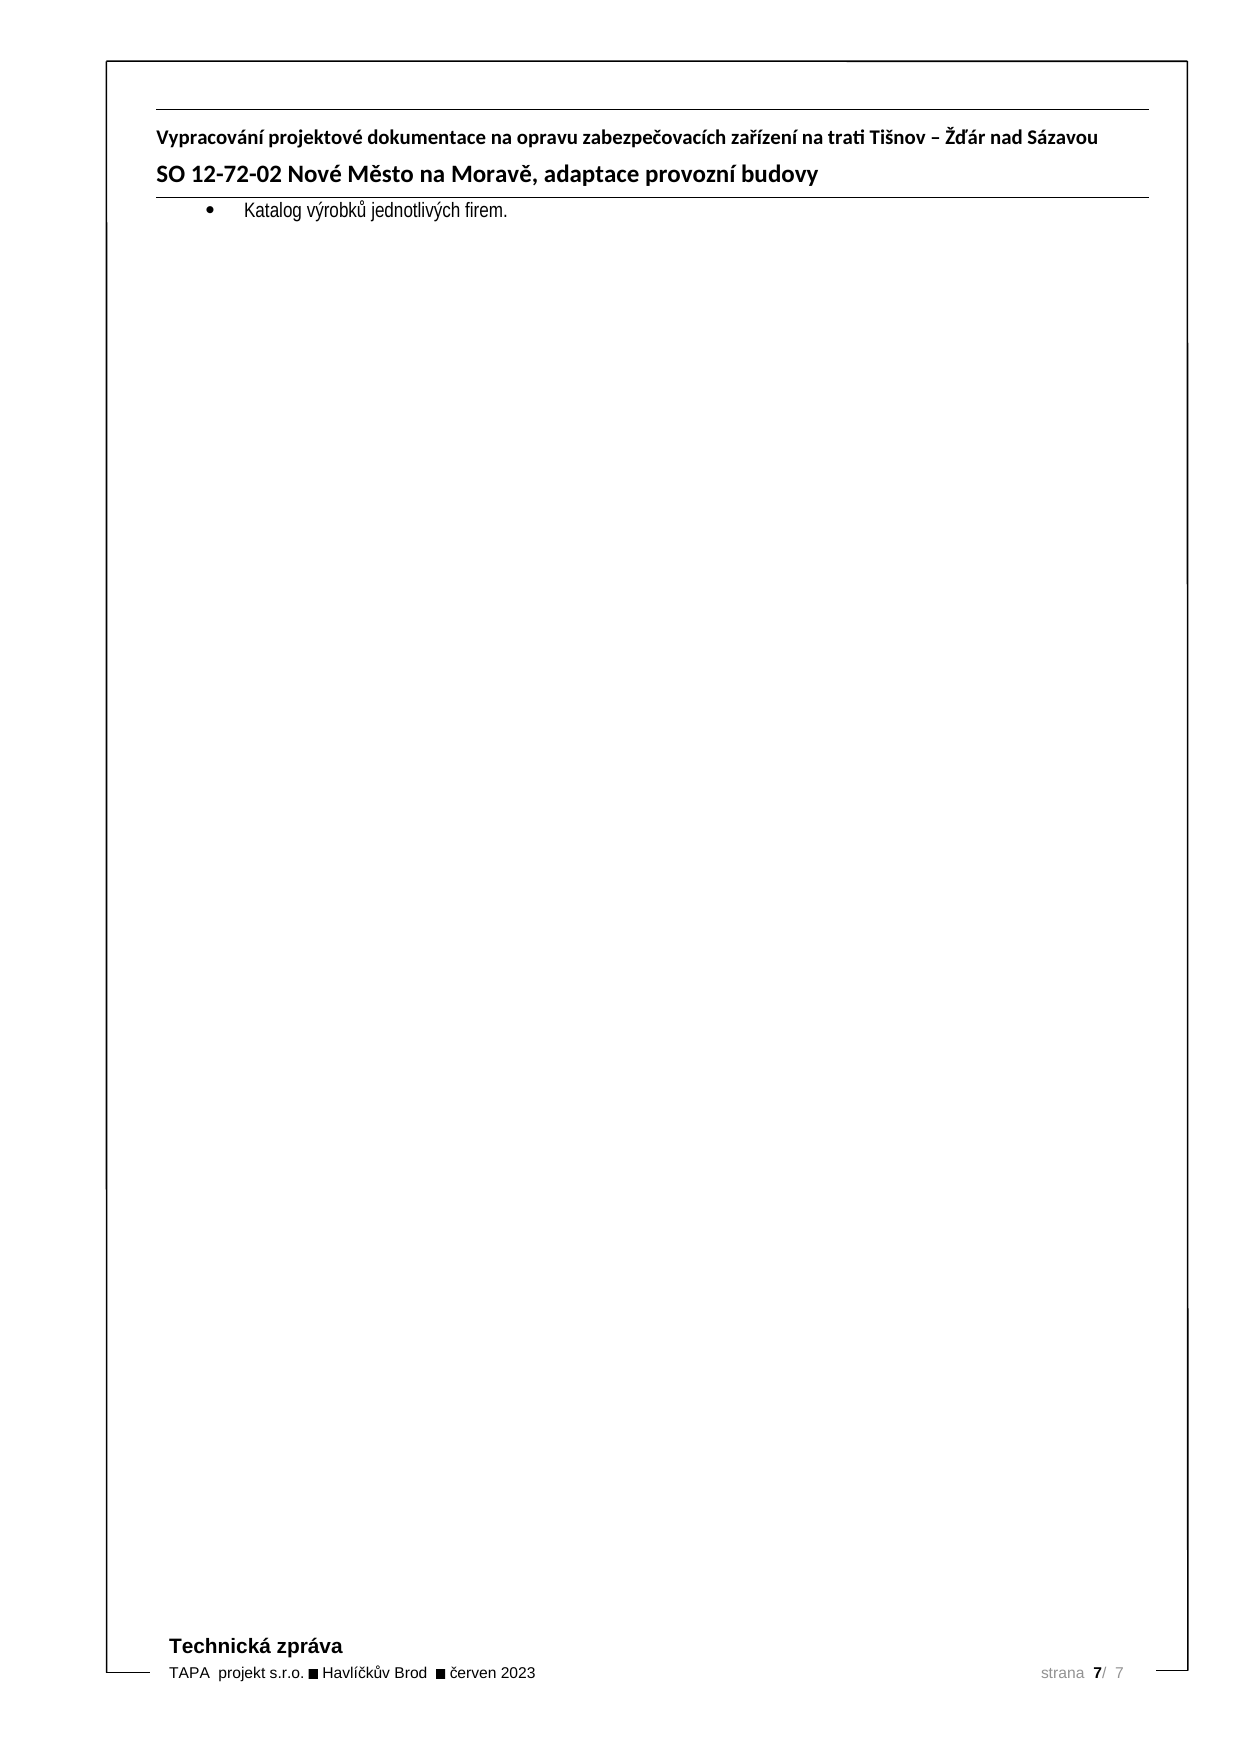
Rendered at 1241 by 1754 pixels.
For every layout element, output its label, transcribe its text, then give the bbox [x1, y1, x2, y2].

picture [436, 1669, 446, 1679]
list Katalog výrobků jednotlivých firem. [206, 162, 1144, 197]
picture [308, 1669, 318, 1679]
list Katalog výrobků jednotlivých firem. [206, 198, 1144, 222]
